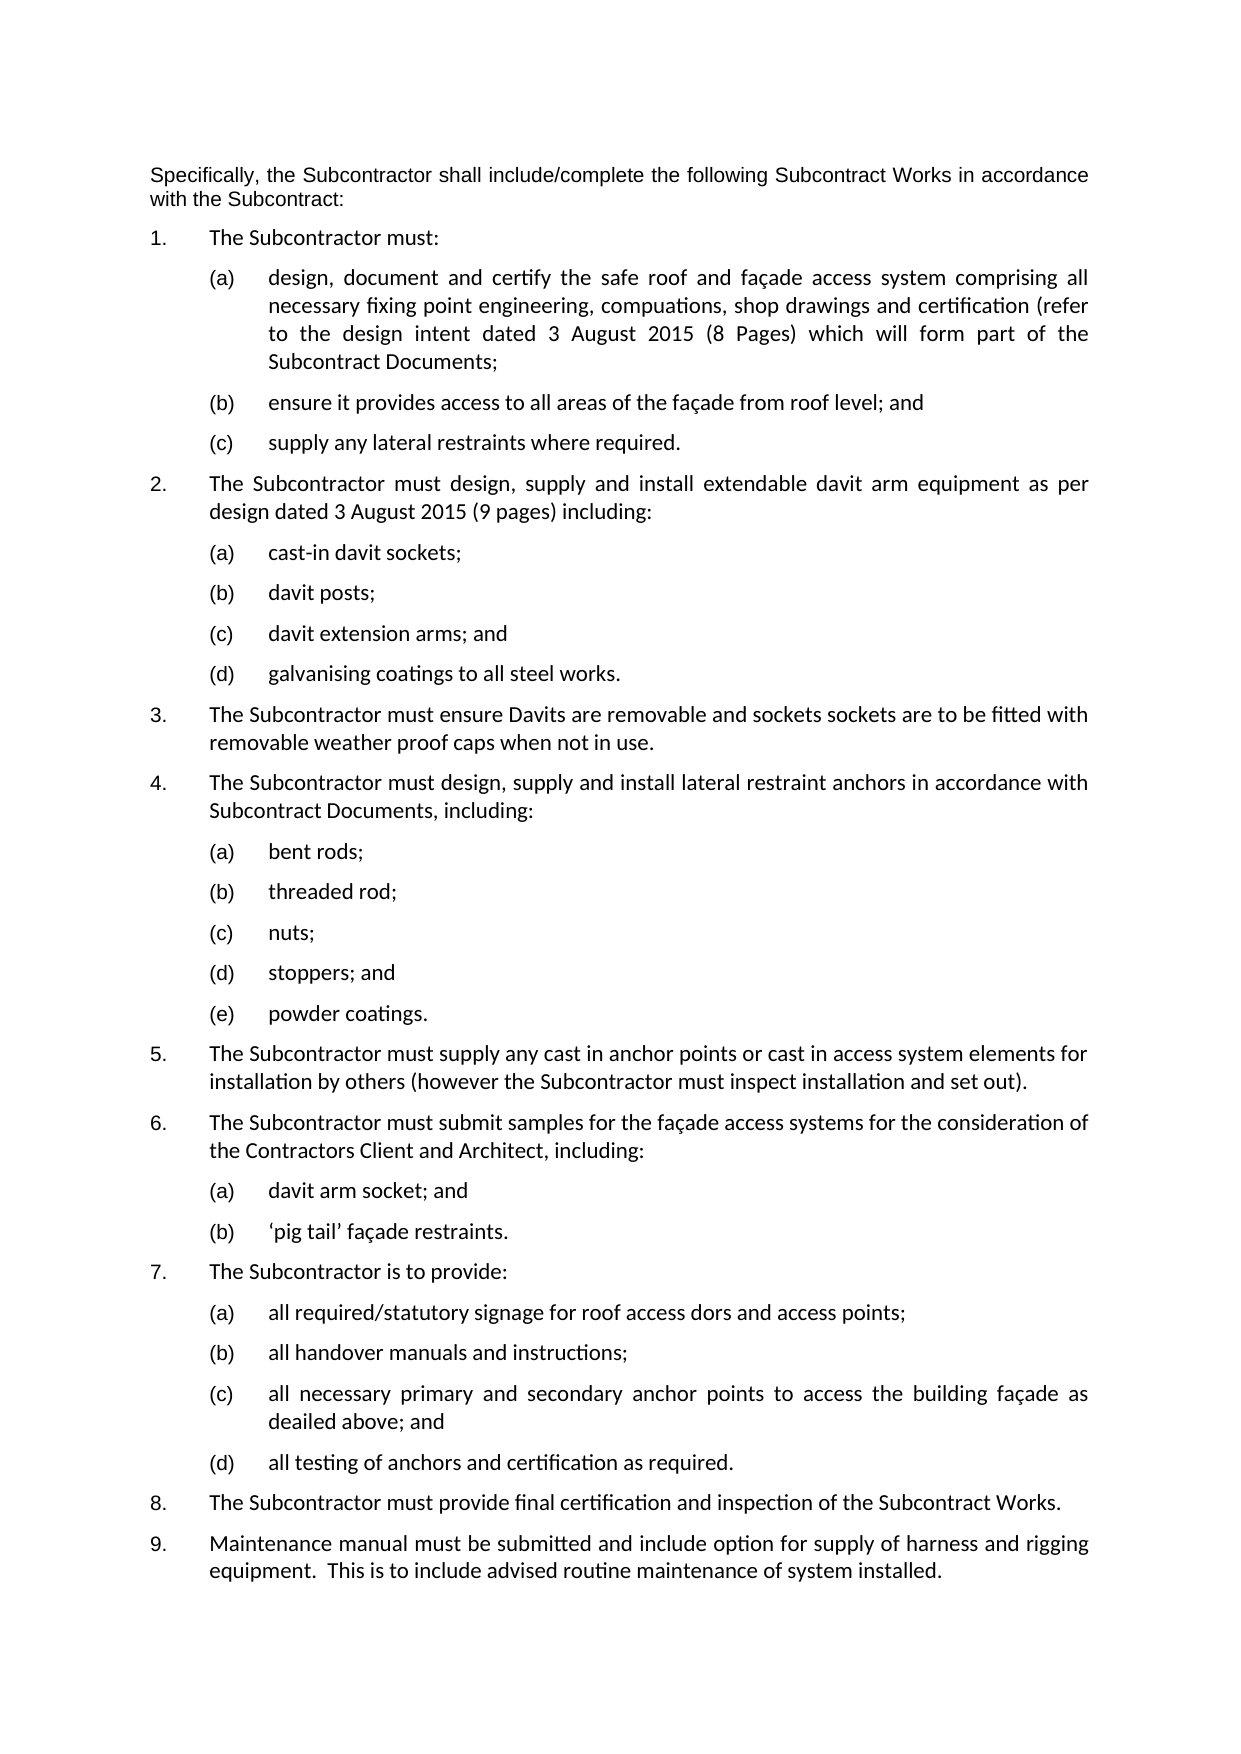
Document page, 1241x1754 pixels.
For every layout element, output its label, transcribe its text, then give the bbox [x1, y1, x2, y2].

list all testing of anchors and certification as required. [209, 1448, 1090, 1476]
list The Subcontractor must provide final certification and inspection of the Subcontract Works. [150, 1488, 1090, 1516]
list The Subcontractor must ensure Davits are removable and sockets sockets are to be fitted with removable weather proof caps when not in use. [150, 700, 1090, 756]
list all required/statutory signage for roof access dors and access points; [209, 1298, 1090, 1326]
list The Subcontractor must design, supply and install extendable davit arm equipment as per design dated 3 August 2015 (9 pages) including: [150, 469, 1090, 525]
list cast-in davit sockets; [209, 538, 1090, 566]
list davit extension arms; and [209, 619, 1090, 647]
list The Subcontractor must design, supply and install lateral restraint anchors in accordance with Subcontract Documents, including: [150, 768, 1090, 824]
list The Subcontractor must supply any cast in anchor points or cast in access system elements for installation by others (however the Subcontractor must inspect installation and set out). [150, 1039, 1090, 1095]
list galvanising coatings to all steel works. [209, 659, 1090, 687]
list threaded rod; [209, 877, 1090, 905]
list bent rods; [209, 837, 1090, 865]
list supply any lateral restraints where required. [209, 428, 1090, 457]
list nuts; [209, 918, 1090, 946]
list stoppers; and [209, 958, 1090, 986]
list Maintenance manual must be submitted and include option for supply of harness and rigging equipment. This is to include advised routine maintenance of system installed. [150, 1529, 1090, 1585]
list ensure it provides access to all areas of the façade from roof level; and [209, 388, 1090, 416]
list The Subcontractor must submit samples for the façade access systems for the consideration of the Contractors Client and Architect, including: [150, 1108, 1090, 1164]
list all handover manuals and instructions; [209, 1338, 1090, 1367]
list all necessary primary and secondary anchor points to access the building façade as deailed above; and [209, 1379, 1090, 1435]
list Specifically, the Subcontractor shall include/complete the following Subcontract Works in accordance with the Subcontract: [150, 162, 1090, 210]
list davit arm socket; and [209, 1176, 1090, 1204]
list design, document and certify the safe roof and façade access system comprising all necessary fixing point engineering, compuations, shop drawings and certification (refer to the design intent dated 3 August 2015 (8 Pages) which will form part of the Subcontract Documents; [209, 263, 1090, 376]
list powder coatings. [209, 999, 1090, 1027]
list The Subcontractor is to provide: [150, 1257, 1090, 1286]
list ‘pig tail’ façade restraints. [209, 1217, 1090, 1245]
list The Subcontractor must: [150, 223, 1090, 251]
list davit posts; [209, 578, 1090, 606]
